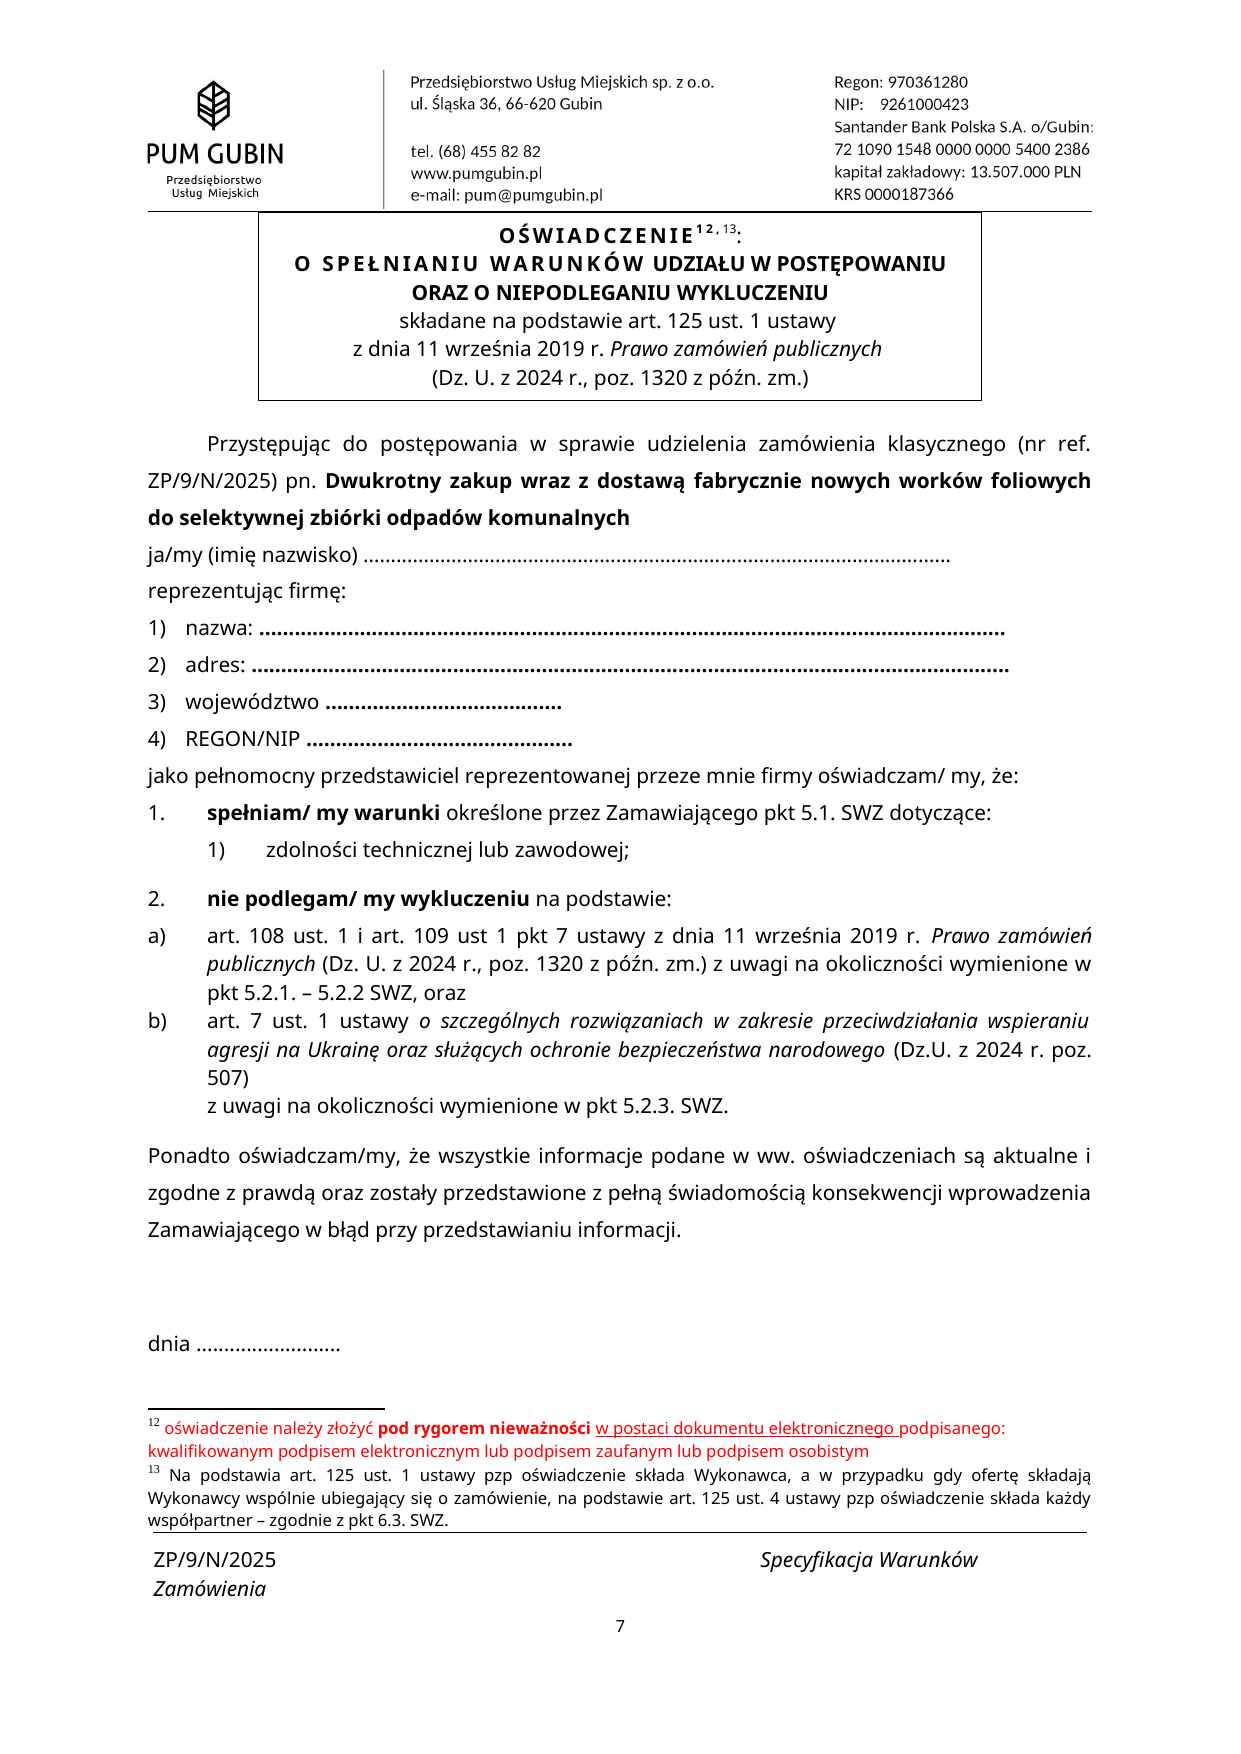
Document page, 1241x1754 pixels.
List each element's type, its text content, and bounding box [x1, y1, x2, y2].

list art. 108 ust. 1 i art. 109 ust 1 pkt 7 ustawy z dnia 11 września 2019 r. Prawo zamówień publicznych (Dz. U. z 2024 r., poz. 1320 z późn. zm.) z uwagi na okoliczności wymienione w pkt 5.2.1. – 5.2.2 SWZ, oraz [148, 921, 1092, 1006]
list adres: ................................................................................................................................ [148, 650, 1092, 679]
table_header OŚWIADCZENIE,: o spełnianiu warunków udziału w postępowaniu oraz o niepodleganiu wykluczeniu składane na podstawie art. 125 ust. 1 ustawy z dnia 11 września 2019 r. Prawo zamówień publicznych (Dz. U. z 2024 r., poz. 1320 z późn. zm.) [259, 213, 981, 400]
list REGON/NIP …………………….……………….. [148, 724, 1092, 753]
picture [147, 70, 1093, 209]
list nie podlegam/ my wykluczeniu na podstawie: [148, 884, 1092, 913]
list nazwa: .............................................................................................................................. [148, 613, 1092, 642]
text jako pełnomocny przedstawiciel reprezentowanej przeze mnie firmy oświadczam/ my, że: [148, 761, 1092, 789]
text reprezentując firmę: [148, 577, 1092, 605]
text Przystępując do postępowania w sprawie udzielenia zamówienia klasycznego (nr ref. ZP/9/N/2025) pn. Dwukrotny zakup wraz z dostawą fabrycznie nowych worków foliowych do selektywnej zbiórki odpadów komunalnych [148, 429, 1092, 531]
text dnia .......................... [148, 1329, 1092, 1358]
text ja/my (imię nazwisko) ………………………………………..…………………………………………………… [148, 540, 1092, 568]
list zdolności technicznej lub zawodowej; [207, 835, 1092, 863]
text 1. spełniam/ my warunki określone przez Zamawiającego pkt 5.1. SWZ dotyczące: [148, 798, 1092, 826]
text Ponadto oświadczam/my, że wszystkie informacje podane w ww. oświadczeniach są aktualne i zgodne z prawdą oraz zostały przedstawione z pełną świadomością konsekwencji wprowadzenia Zamawiającego w błąd przy przedstawianiu informacji. [148, 1141, 1092, 1243]
list województwo …………………………………. [148, 687, 1092, 716]
list art. 7 ust. 1 ustawy o szczególnych rozwiązaniach w zakresie przeciwdziałania wspieraniu agresji na Ukrainę oraz służących ochronie bezpieczeństwa narodowego (Dz.U. z 2024 r. poz. 507) z uwagi na okoliczności wymienione w pkt 5.2.3. SWZ. [148, 1006, 1092, 1120]
